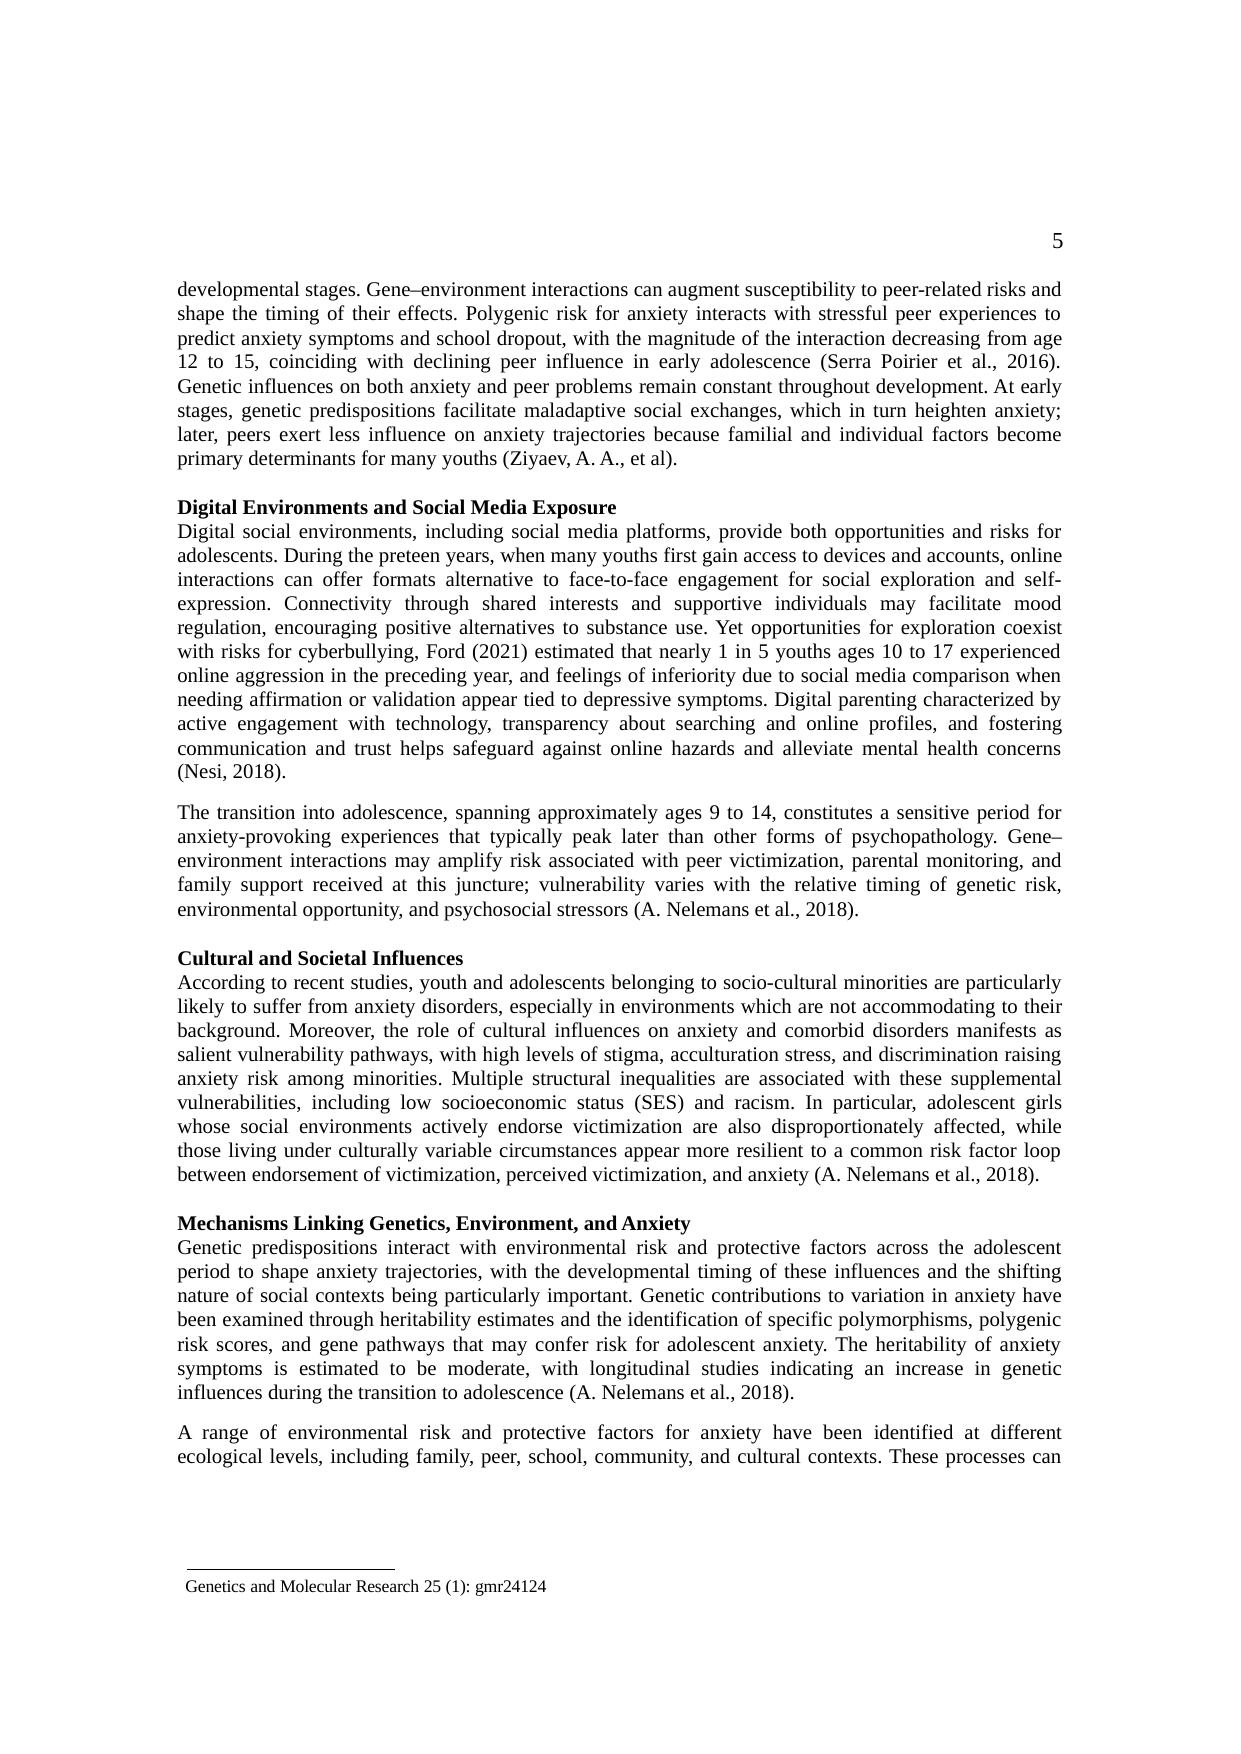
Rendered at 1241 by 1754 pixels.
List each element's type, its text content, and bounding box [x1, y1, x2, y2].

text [177, 1420, 1063, 1468]
text Genetic predispositions interact with environmental risk and protective factors across the adolescent period to shape anxiety trajectories, with the developmental timing of these influences and the shifting nature of social contexts being particularly important. Genetic contributions to variation in anxiety have been examined through heritability estimates and the identification of specific polymorphisms, polygenic risk scores, and gene pathways that may confer risk for adolescent anxiety. The heritability of anxiety symptoms is estimated to be moderate, with longitudinal studies indicating an increase in genetic influences during the transition to adolescence (A. Nelemans et al., 2018). [177, 1235, 1063, 1404]
text Digital Environments and Social Media Exposure [177, 495, 1063, 519]
text Cultural and Societal Influences [177, 946, 1063, 969]
text According to recent studies, youth and adolescents belonging to socio-cultural minorities are particularly likely to suffer from anxiety disorders, especially in environments which are not accommodating to their background. Moreover, the role of cultural influences on anxiety and comorbid disorders manifests as salient vulnerability pathways, with high levels of stigma, acculturation stress, and discrimination raising anxiety risk among minorities. Multiple structural inequalities are associated with these supplemental vulnerabilities, including low socioeconomic status (SES) and racism. In particular, adolescent girls whose social environments actively endorse victimization are also disproportionately affected, while those living under culturally variable circumstances appear more resilient to a common risk factor loop between endorsement of victimization, perceived victimization, and anxiety (A. Nelemans et al., 2018). [177, 969, 1063, 1186]
text Mechanisms Linking Genetics, Environment, and Anxiety [177, 1211, 1063, 1235]
text Digital social environments, including social media platforms, provide both opportunities and risks for adolescents. During the preteen years, when many youths first gain access to devices and accounts, online interactions can offer formats alternative to face-to-face engagement for social exploration and self-expression. Connectivity through shared interests and supportive individuals may facilitate mood regulation, encouraging positive alternatives to substance use. Yet opportunities for exploration coexist with risks for cyberbullying, Ford (2021) estimated that nearly 1 in 5 youths ages 10 to 17 experienced online aggression in the preceding year, and feelings of inferiority due to social media comparison when needing affirmation or validation appear tied to depressive symptoms. Digital parenting characterized by active engagement with technology, transparency about searching and online profiles, and fostering communication and trust helps safeguard against online hazards and alleviate mental health concerns (Nesi, 2018). [177, 519, 1063, 783]
text The transition into adolescence, spanning approximately ages 9 to 14, constitutes a sensitive period for anxiety-provoking experiences that typically peak later than other forms of psychopathology. Gene–environment interactions may amplify risk associated with peer victimization, parental monitoring, and family support received at this juncture; vulnerability varies with the relative timing of genetic risk, environmental opportunity, and psychosocial stressors (A. Nelemans et al., 2018). [177, 800, 1063, 921]
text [177, 277, 1063, 470]
